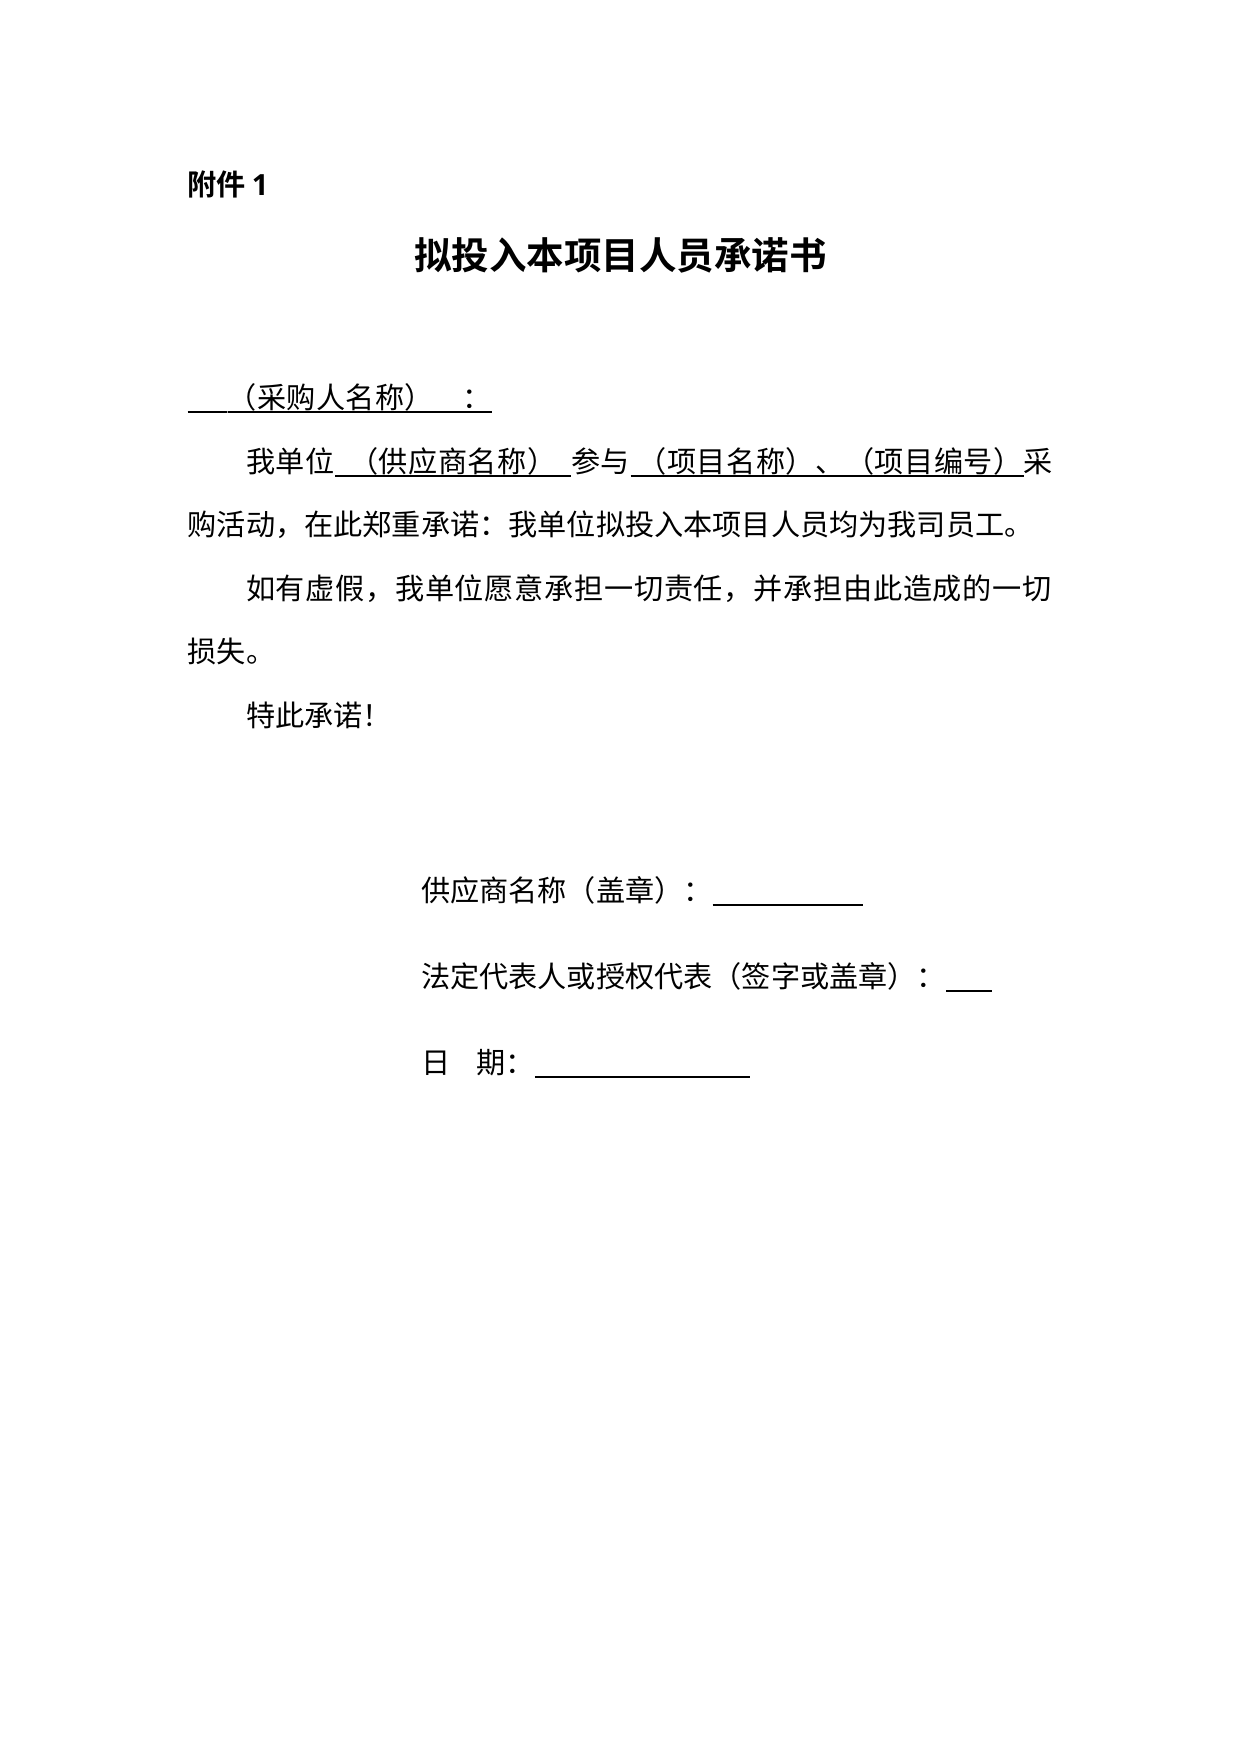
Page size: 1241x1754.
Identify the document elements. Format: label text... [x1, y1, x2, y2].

list 如有虚假，我单位愿意承担一切责任，并承担由此造成的一切损失。 [187, 565, 1053, 671]
text 供应商名称（盖章）： [187, 856, 1053, 921]
text 拟投入本项目人员承诺书 [187, 226, 1053, 280]
list 特此承诺！ [187, 692, 1053, 734]
text 日 期： [187, 1029, 1053, 1094]
text 法定代表人或授权代表（签字或盖章）： [187, 942, 1053, 1007]
text （采购人名称） ： [187, 375, 1053, 417]
list 我单位 （供应商名称） 参与 （项目名称）、（项目编号）采购活动，在此郑重承诺：我单位拟投入本项目人员均为我司员工。 [187, 438, 1053, 544]
text 附件1 [187, 162, 1053, 204]
